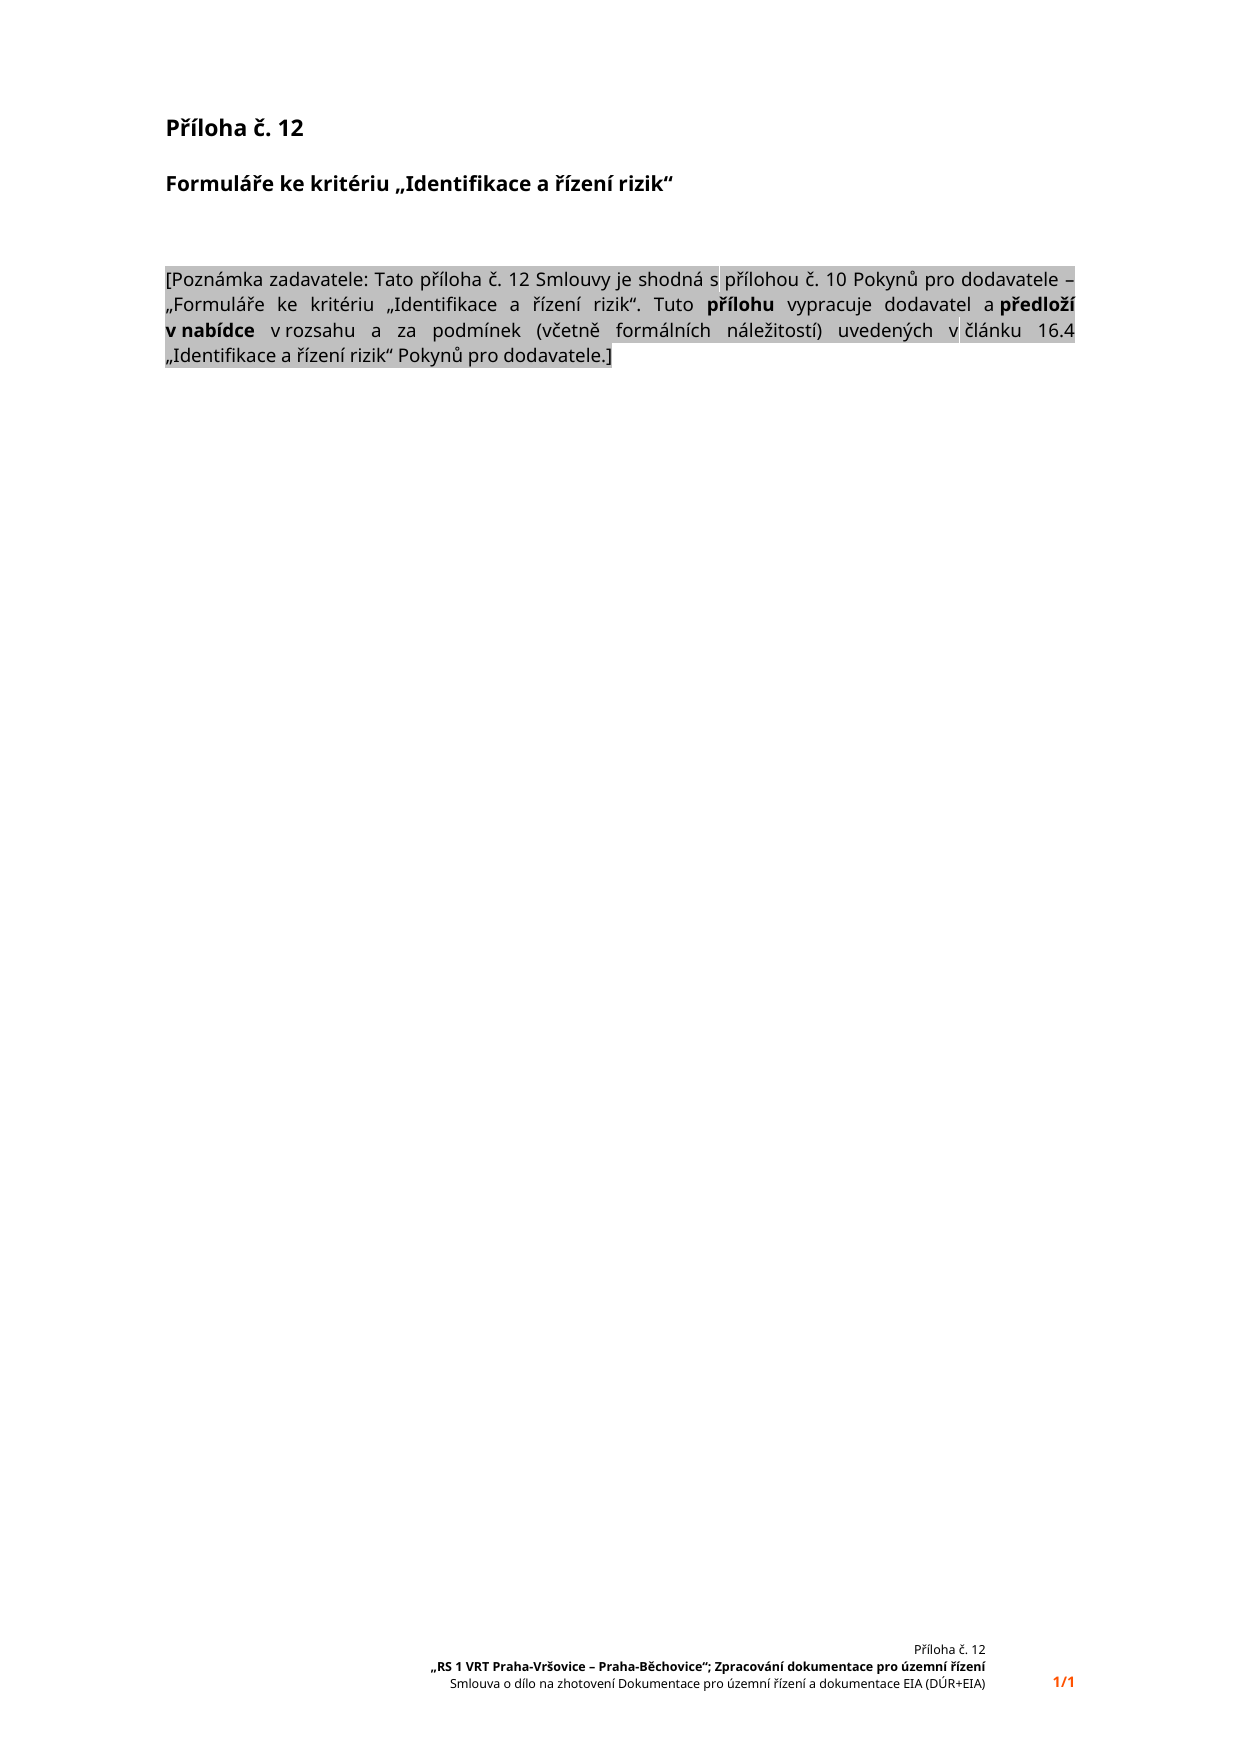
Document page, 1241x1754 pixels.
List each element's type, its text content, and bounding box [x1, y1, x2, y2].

text Formuláře ke kritériu „Identifikace a řízení rizik“ [165, 169, 1075, 197]
text [Poznámka zadavatele: Tato příloha č. 12 Smlouvy je shodná s přílohou č. 10 Pokynů pro dodavatele – „Formuláře ke kritériu „Identifikace a řízení rizik“. Tuto přílohu vypracuje dodavatel a předloží v nabídce v rozsahu a za podmínek (včetně formálních náležitostí) uvedených v článku 16.4 „Identifikace a řízení rizik“ Pokynů pro dodavatele.] [612, 317, 1075, 368]
text Příloha č. 12 [165, 112, 1075, 143]
